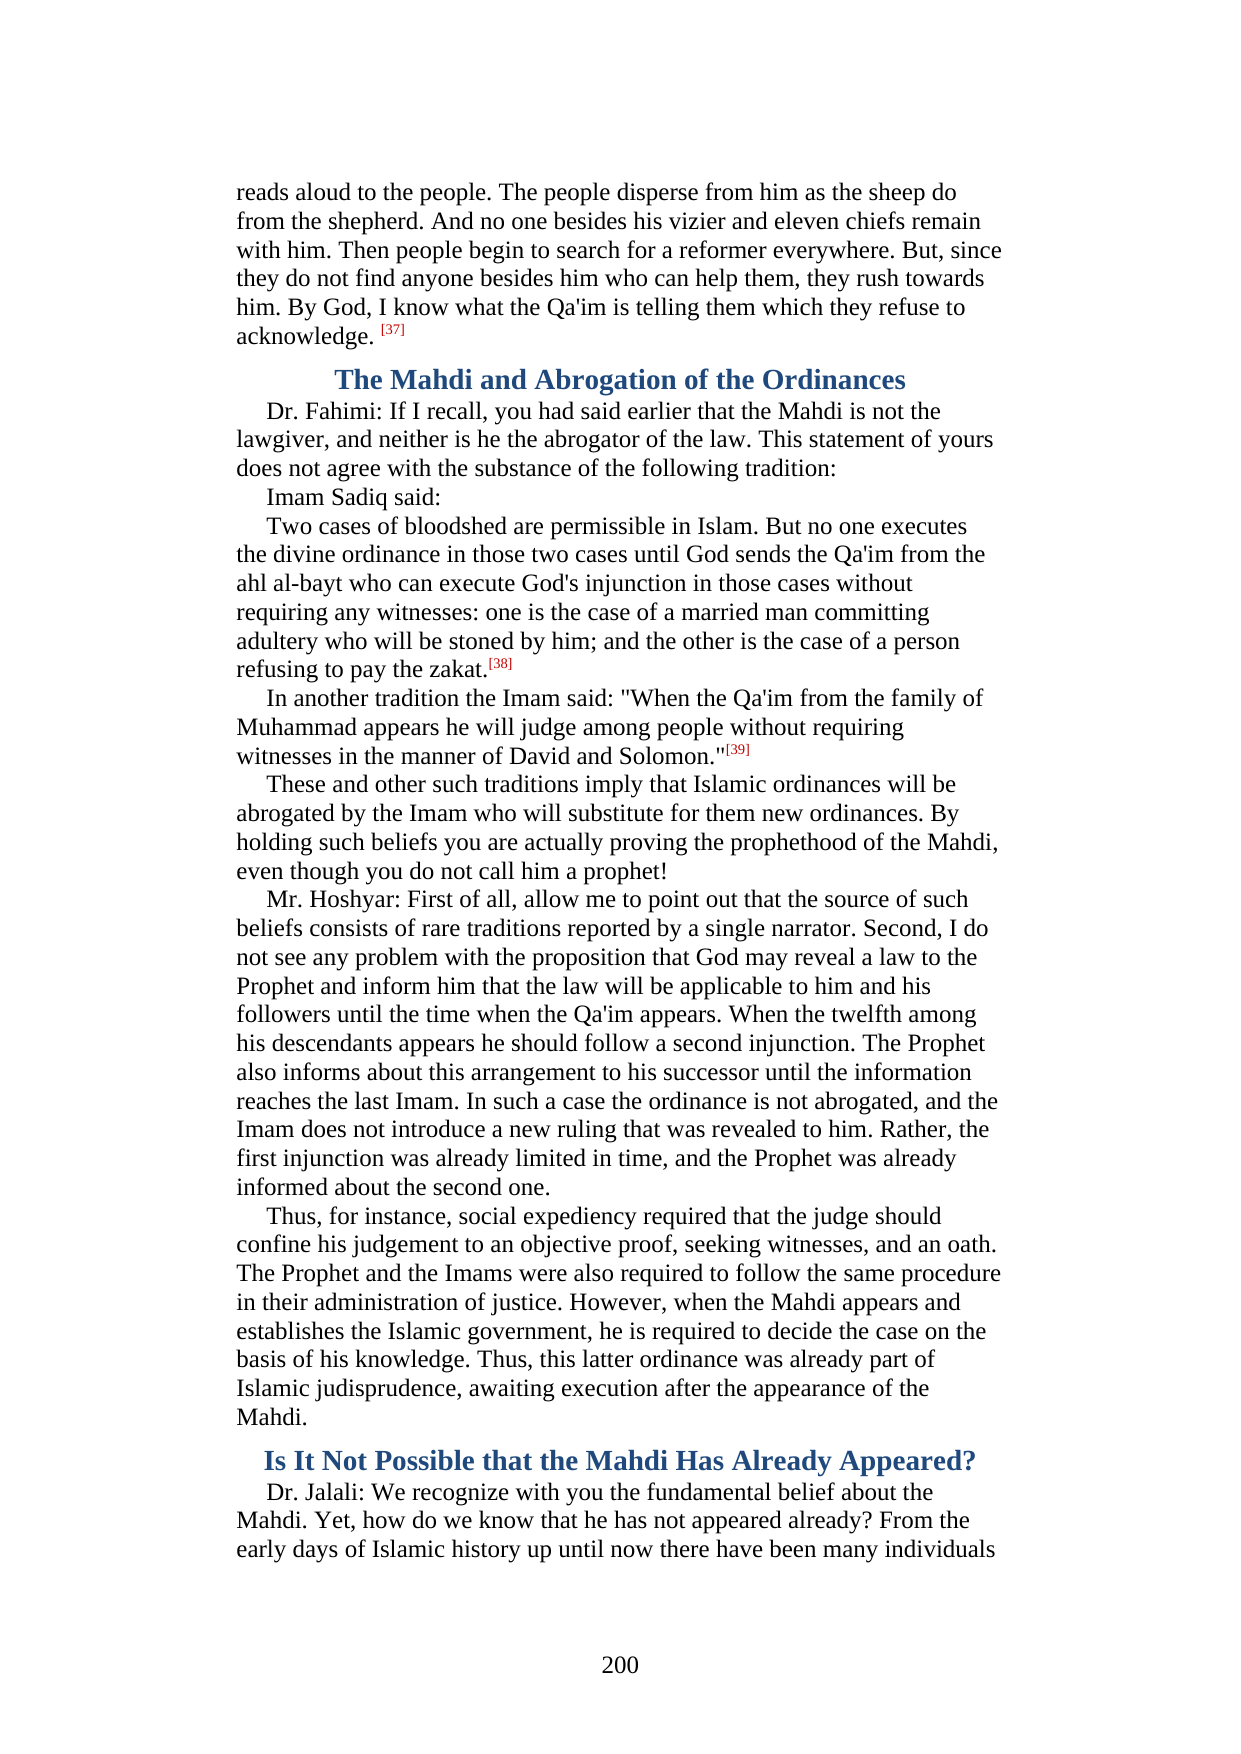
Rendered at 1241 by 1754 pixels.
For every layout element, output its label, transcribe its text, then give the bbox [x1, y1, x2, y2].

text These and other such traditions imply that Islamic ordinances will be abrogated by the Imam who will substitute for them new ordinances. By holding such beliefs you are actually proving the prophethood of the Mahdi, even though you do not call him a prophet! [236, 769, 1004, 884]
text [236, 177, 1004, 350]
text Imam Sadiq said: [236, 482, 1004, 511]
subtitle The Mahdi and Abrogation of the Ordinances [236, 362, 1004, 396]
text Mr. Hoshyar: First of all, allow me to point out that the source of such beliefs consists of rare traditions reported by a single narrator. Second, I do not see any problem with the proposition that God may reveal a law to the Prophet and inform him that the law will be applicable to him and his followers until the time when the Qa'im appears. When the twelfth among his descendants appears he should follow a second injunction. The Prophet also informs about this arrangement to his successor until the information reaches the last Imam. In such a case the ordinance is not abrogated, and the Imam does not introduce a new ruling that was revealed to him. Rather, the first injunction was already limited in time, and the Prophet was already informed about the second one. [236, 884, 1004, 1201]
text In another tradition the Imam said: "When the Qa'im from the family of Muhammad appears he will judge among people without requiring witnesses in the manner of David and Solomon."[39] [236, 683, 1004, 769]
text Dr. Fahimi: If I recall, you had said earlier that the Mahdi is not the lawgiver, and neither is he the abrogator of the law. This statement of yours does not agree with the substance of the following tradition: [236, 396, 1004, 482]
text Two cases of bloodshed are permissible in Islam. But no one executes the divine ordinance in those two cases until God sends the Qa'im from the ahl al-bayt who can execute God's injunction in those cases without requiring any witnesses: one is the case of a married man committing adultery who will be stoned by him; and the other is the case of a person refusing to pay the zakat.[38] [236, 511, 1004, 683]
text Thus, for instance, social expediency required that the judge should confine his judgement to an objective proof, seeking witnesses, and an oath. The Prophet and the Imams were also required to follow the same procedure in their administration of justice. However, when the Mahdi appears and establishes the Islamic government, he is required to decide the case on the basis of his knowledge. Thus, this latter ordinance was already part of Islamic judisprudence, awaiting execution after the appearance of the Mahdi. [236, 1201, 1004, 1431]
subtitle Is It Not Possible that the Mahdi Has Already Appeared? [236, 1443, 1004, 1477]
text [236, 1477, 1004, 1563]
